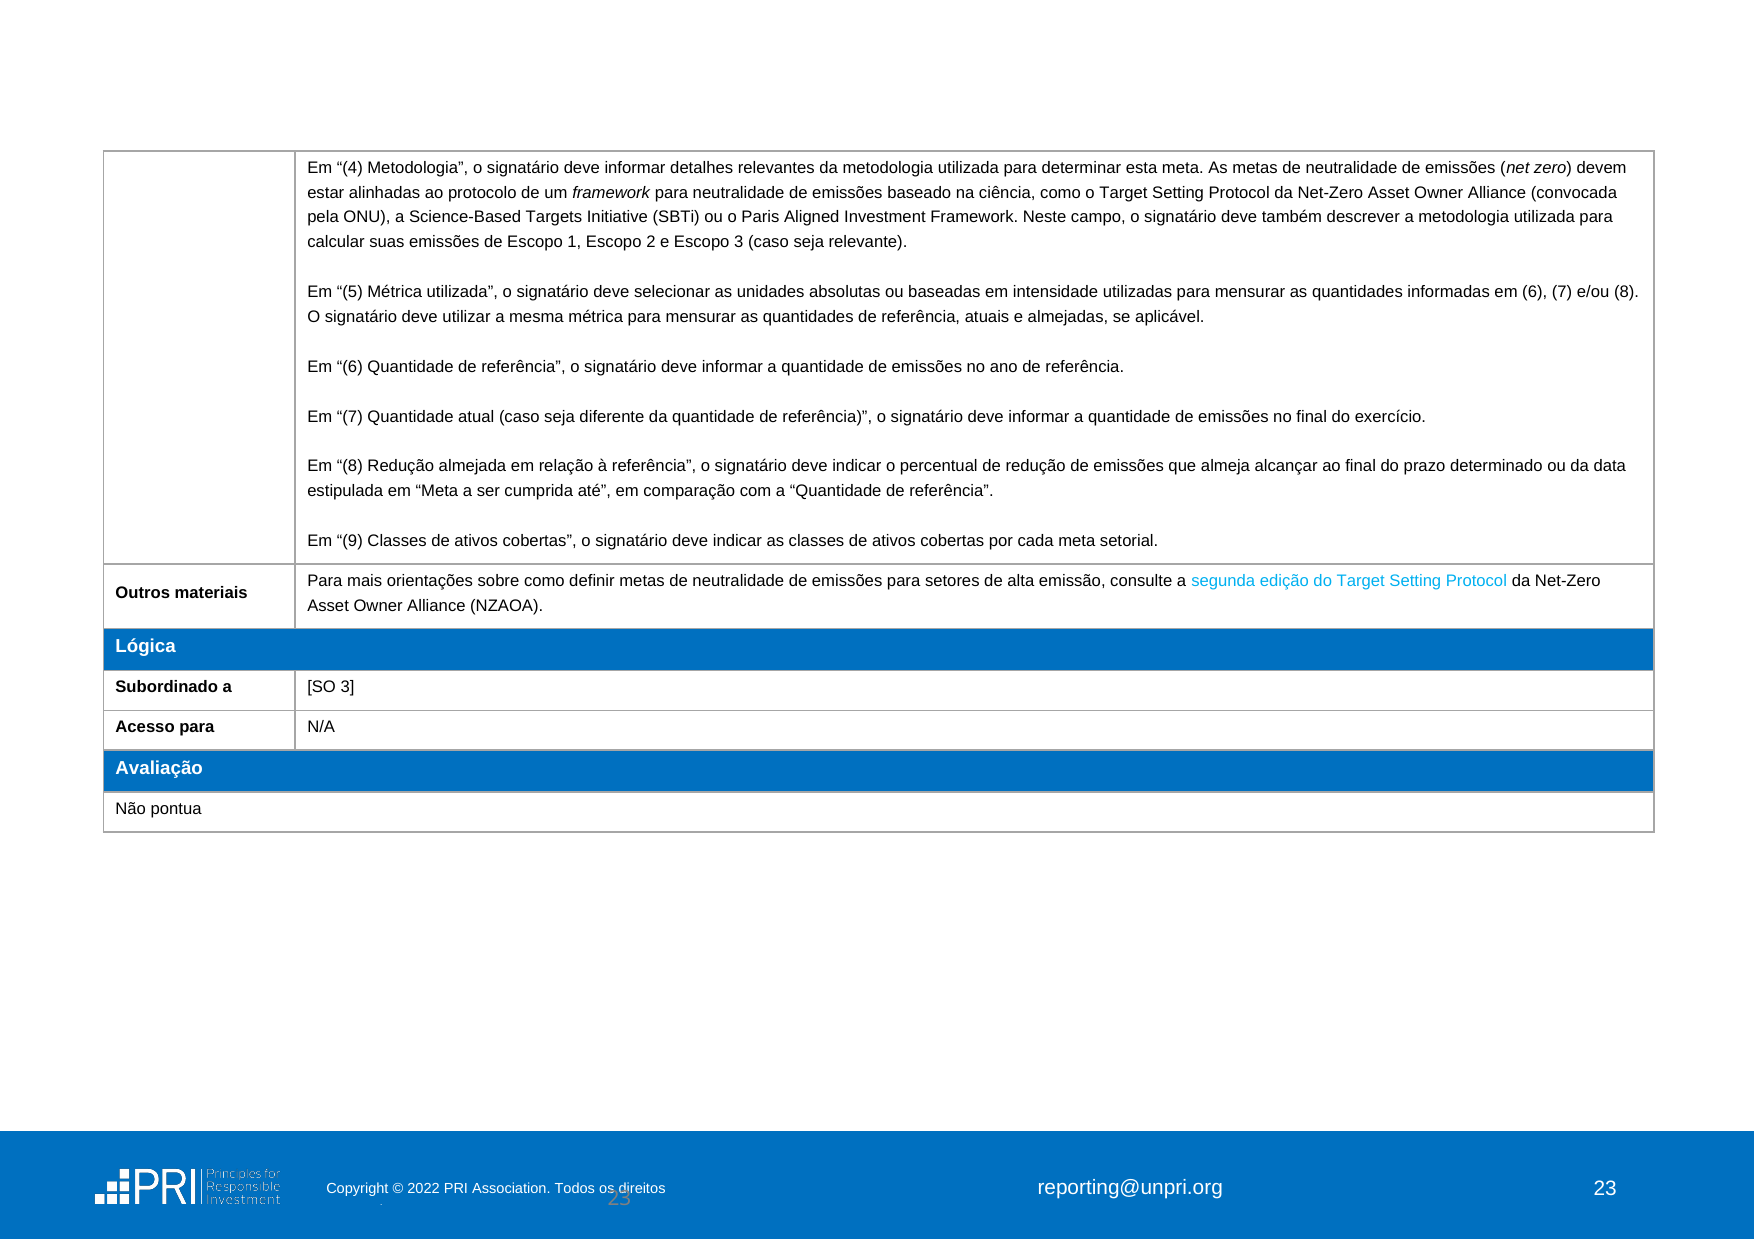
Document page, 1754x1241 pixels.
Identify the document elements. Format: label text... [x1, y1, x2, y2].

picture [1446, 575, 1452, 586]
table_cell Subordinado a [104, 671, 294, 709]
picture [92, 1166, 282, 1207]
table_cell Avaliação [104, 751, 1653, 791]
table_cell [296, 152, 1653, 563]
table_cell Lógica [104, 629, 1653, 670]
table_cell Para mais orientações sobre como definir metas de neutralidade de emissões para setores de alta emissão, consulte a segunda edição do Target Setting Protocol da Net-Zero Asset Owner Alliance (NZAOA). [296, 565, 1653, 628]
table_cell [104, 152, 294, 563]
table_cell Outros materiais [104, 565, 294, 628]
table_cell N/A [296, 711, 1653, 749]
table_cell Não pontua [104, 793, 1653, 831]
table_cell [SO 3] [296, 671, 1653, 709]
table_cell Acesso para [104, 711, 294, 749]
